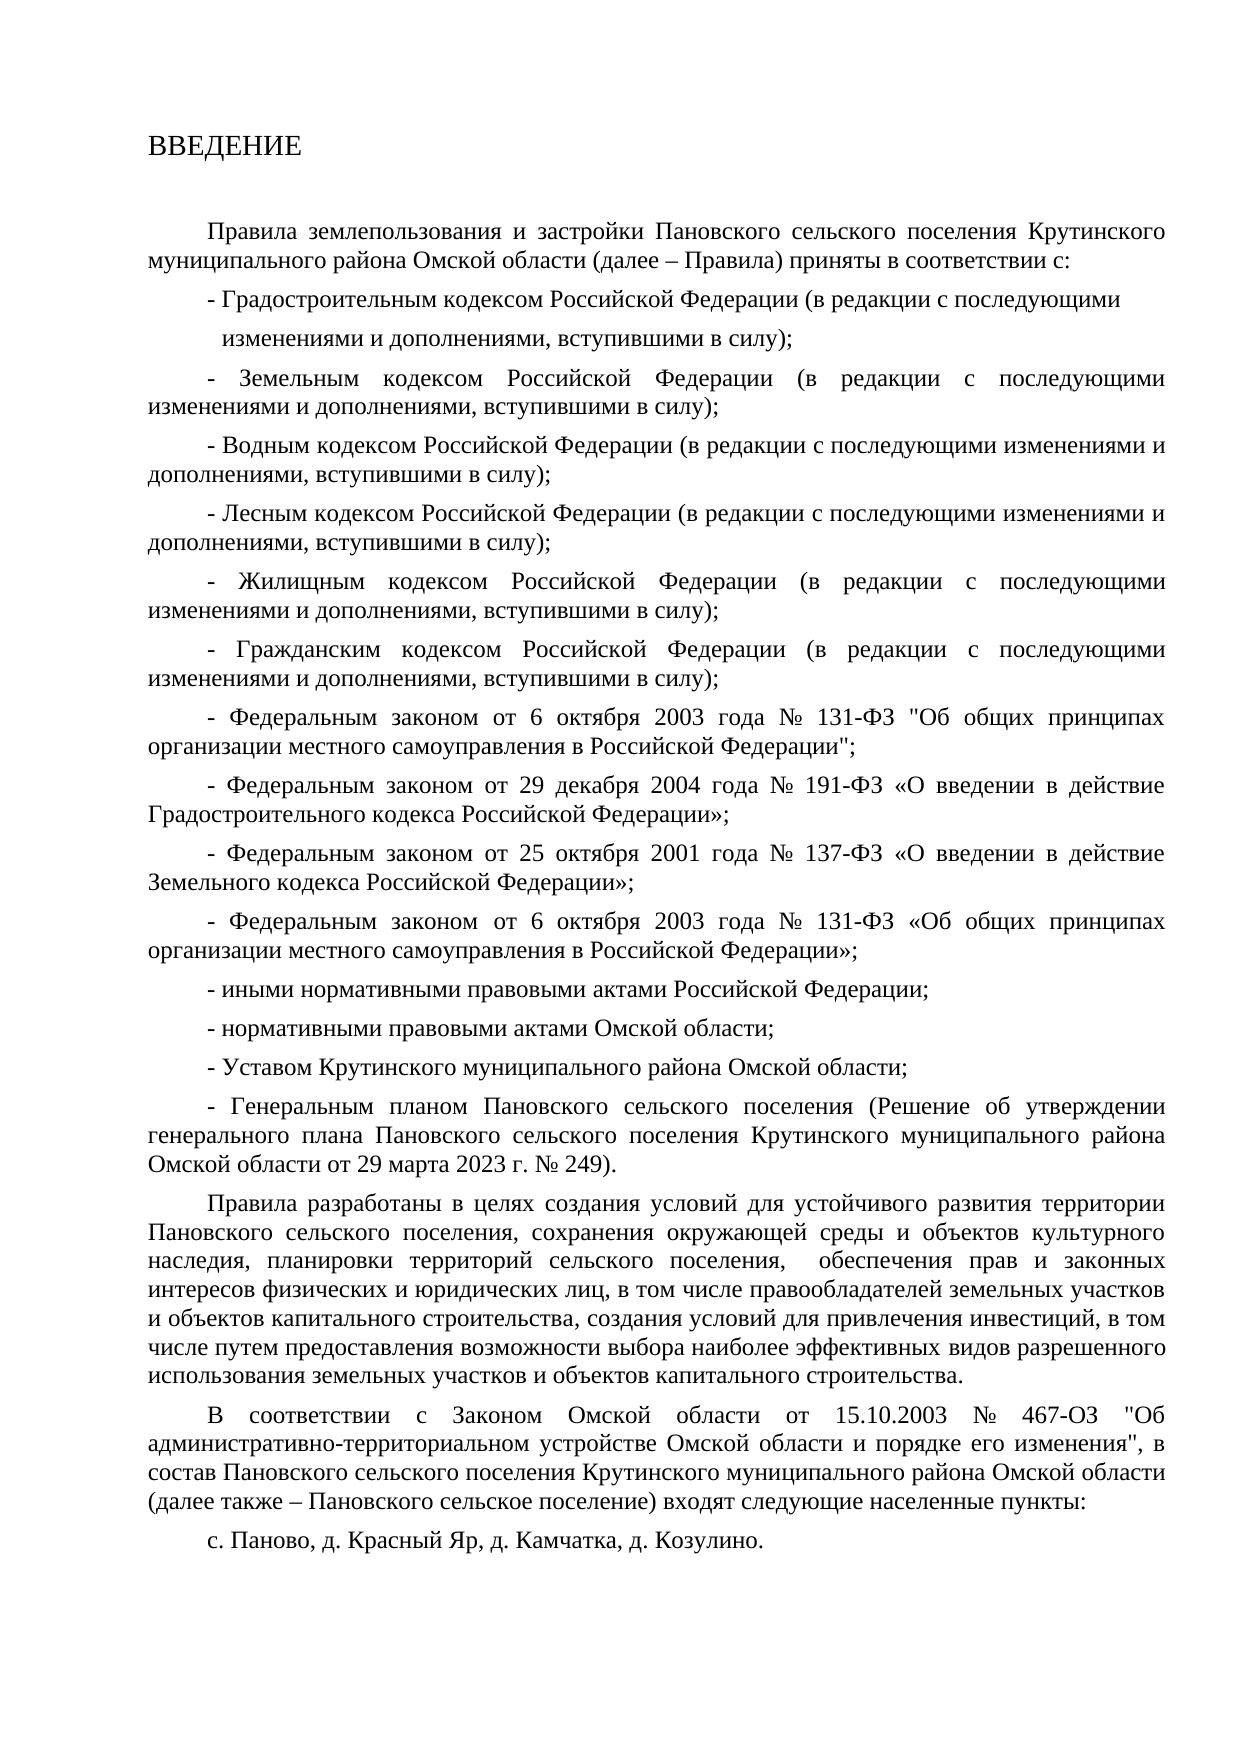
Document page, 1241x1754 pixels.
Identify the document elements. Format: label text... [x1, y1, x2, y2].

text - Федеральным законом от 29 декабря 2004 года № 191-ФЗ «О введении в действие Градостроительного кодекса Российской Федерации»; [148, 770, 1166, 828]
text - Земельным кодексом Российской Федерации (в редакции с последующими изменениями и дополнениями, вступившими в силу); [148, 363, 1166, 420]
text - нормативными правовыми актами Омской области; [148, 1013, 1166, 1042]
text - Федеральным законом от 25 октября 2001 года № 137-ФЗ «О введении в действие Земельного кодекса Российской Федерации»; [148, 838, 1166, 896]
text - Федеральным законом от 6 октября 2003 года № 131-ФЗ "Об общих принципах организации местного самоуправления в Российской Федерации"; [148, 702, 1166, 760]
subtitle ВВЕДЕНИЕ [148, 128, 1122, 162]
text - Гражданским кодексом Российской Федерации (в редакции с последующими изменениями и дополнениями, вступившими в силу); [148, 634, 1166, 692]
text В соответствии с Законом Омской области от 15.10.2003 № 467-ОЗ "Об административно-территориальном устройстве Омской области и порядке его изменения", в состав Пановского сельского поселения Крутинского муниципального района Омской области (далее также – Пановского сельское поселение) входят следующие населенные пункты: [148, 1400, 1166, 1515]
text - Уставом Крутинского муниципального района Омской области; [148, 1052, 1166, 1081]
text с. Паново, д. Красный Яр, д. Камчатка, д. Козулино. [148, 1525, 1166, 1554]
text - Генеральным планом Пановского сельского поселения (Решение об утверждении генерального плана Пановского сельского поселения Крутинского муниципального района Омской области от 29 марта 2023 г. № 249). [148, 1091, 1166, 1178]
text - Водным кодексом Российской Федерации (в редакции с последующими изменениями и дополнениями, вступившими в силу); [148, 431, 1166, 488]
text - иными нормативными правовыми актами Российской Федерации; [148, 974, 1166, 1003]
text - Федеральным законом от 6 октября 2003 года № 131-ФЗ «Об общих принципах организации местного самоуправления в Российской Федерации»; [148, 906, 1166, 963]
text Правила разработаны в целях создания условий для устойчивого развития территории Пановского сельского поселения, сохранения окружающей среды и объектов культурного наследия, планировки территорий сельского поселения, обеспечения прав и законных интересов физических и юридических лиц, в том числе правообладателей земельных участков и объектов капитального строительства, создания условий для привлечения инвестиций, в том числе путем предоставления возможности выбора наиболее эффективных видов разрешенного использования земельных участков и объектов капитального строительства. [148, 1188, 1166, 1389]
text изменениями и дополнениями, вступившими в силу); [148, 323, 1166, 352]
text - Жилищным кодексом Российской Федерации (в редакции с последующими изменениями и дополнениями, вступившими в силу); [148, 566, 1166, 624]
text - Лесным кодексом Российской Федерации (в редакции с последующими изменениями и дополнениями, вступившими в силу); [148, 498, 1166, 556]
text Правила землепользования и застройки Пановского сельского поселения Крутинского муниципального района Омской области (далее – Правила) приняты в соответствии с: [148, 216, 1166, 274]
text - Градостроительным кодексом Российской Федерации (в редакции с последующими [148, 284, 1166, 313]
